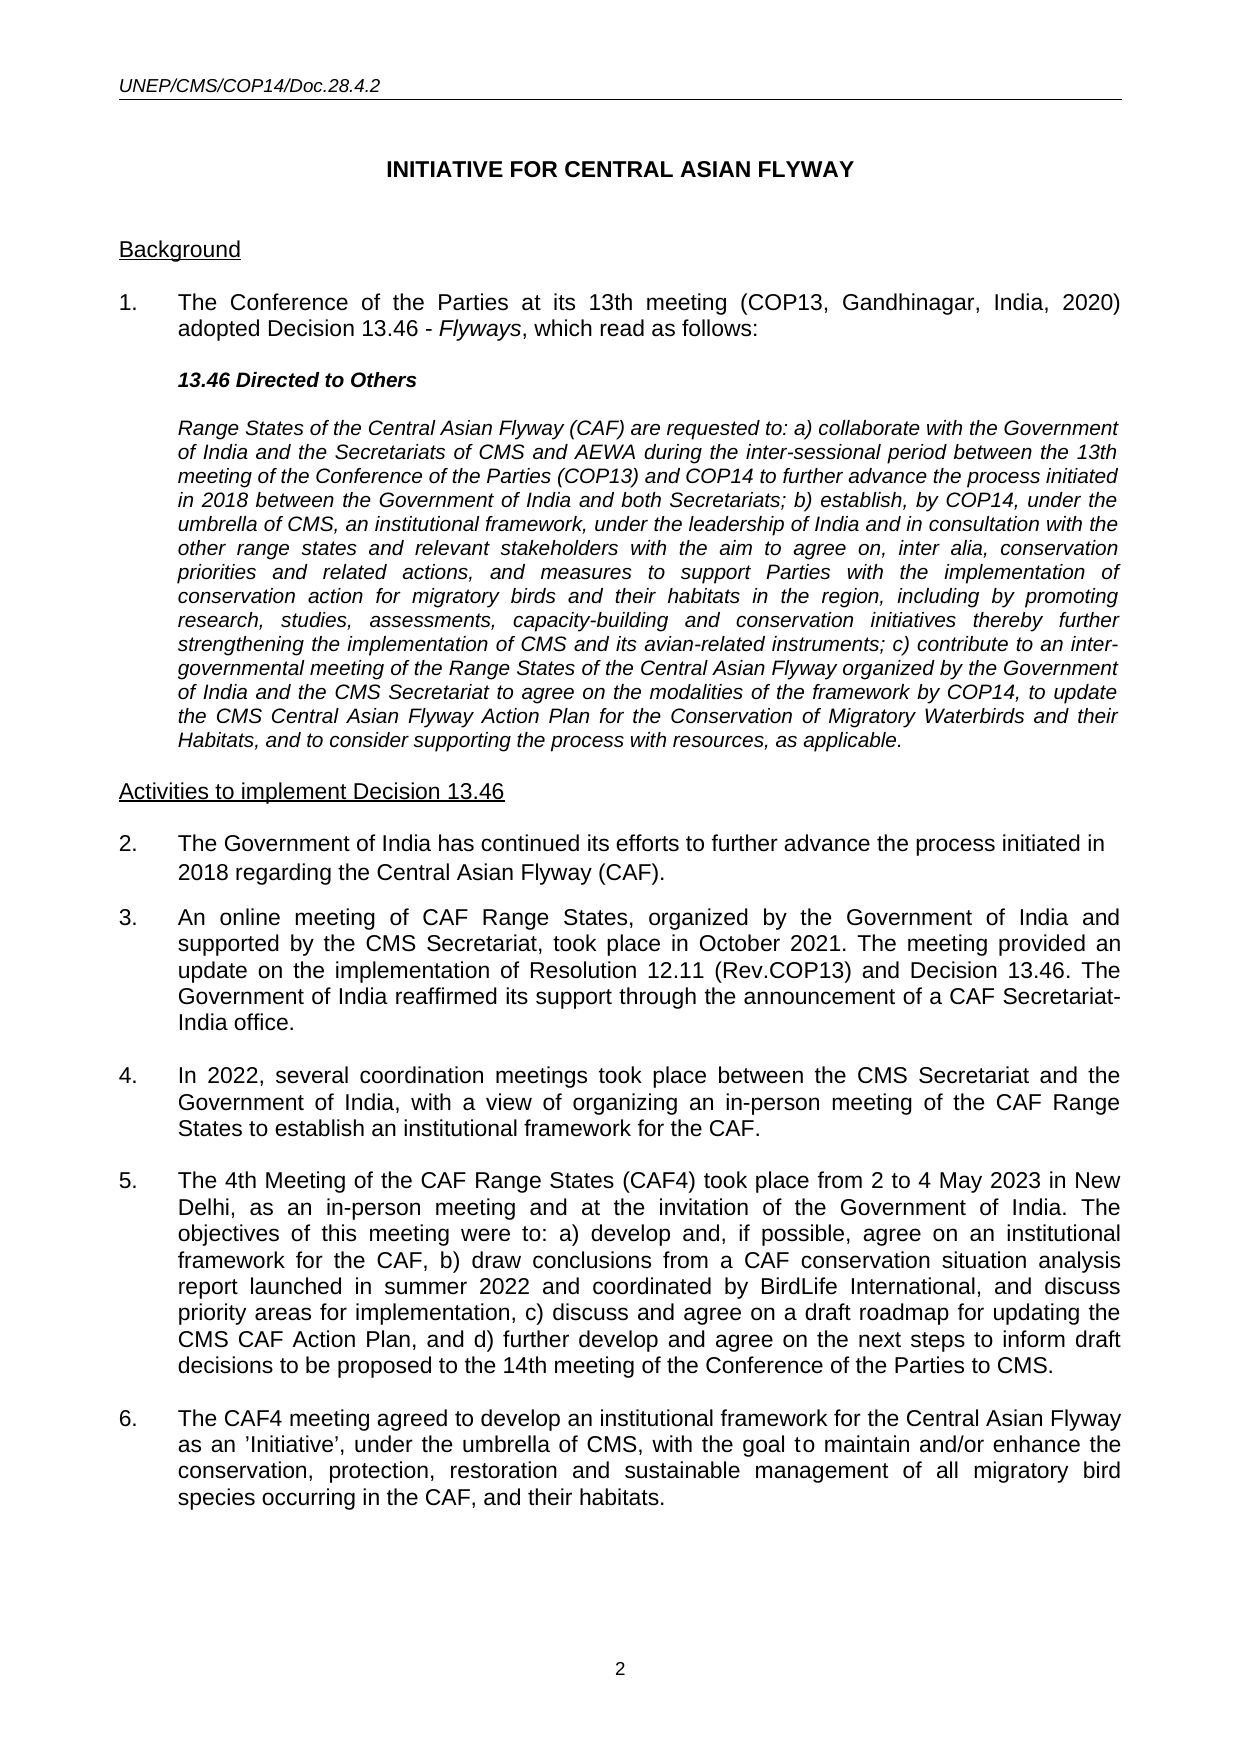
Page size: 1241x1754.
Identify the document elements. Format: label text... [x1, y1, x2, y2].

list The CAF4 meeting agreed to develop an institutional framework for the Central Asian Flyway as an ’Initiative’, under the umbrella of CMS, with the goal to maintain and/or enhance the conservation, protection, restoration and sustainable management of all migratory bird species occurring in the CAF, and their habitats. [118, 1405, 1122, 1510]
list The Conference of the Parties at its 13th meeting (COP13, Gandhinagar, India, 2020) adopted Decision 13.46 - Flyways, which read as follows: [118, 289, 1122, 342]
list In 2022, several coordination meetings took place between the CMS Secretariat and the Government of India, with a view of organizing an in-person meeting of the CAF Range States to establish an institutional framework for the CAF. [118, 1062, 1122, 1141]
list An online meeting of CAF Range States, organized by the Government of India and supported by the CMS Secretariat, took place in October 2021. The meeting provided an update on the implementation of Resolution 12.11 (Rev.COP13) and Decision 13.46. The Government of India reaffirmed its support through the announcement of a CAF Secretariat-India office. [118, 904, 1122, 1036]
list The 4th Meeting of the CAF Range States (CAF4) took place from 2 to 4 May 2023 in New Delhi, as an in-person meeting and at the invitation of the Government of India. The objectives of this meeting were to: a) develop and, if possible, agree on an institutional framework for the CAF, b) draw conclusions from a CAF conservation situation analysis report launched in summer 2022 and coordinated by BirdLife International, and discuss priority areas for implementation, c) discuss and agree on a draft roadmap for updating the CMS CAF Action Plan, and d) further develop and agree on the next steps to inform draft decisions to be proposed to the 14th meeting of the Conference of the Parties to CMS. [118, 1167, 1122, 1378]
text Range States of the Central Asian Flyway (CAF) are requested to: a) collaborate with the Government of India and the Secretariats of CMS and AEWA during the inter-sessional period between the 13th meeting of the Conference of the Parties (COP13) and COP14 to further advance the process initiated in 2018 between the Government of India and both Secretariats; b) establish, by COP14, under the umbrella of CMS, an institutional framework, under the leadership of India and in consultation with the other range states and relevant stakeholders with the aim to agree on, inter alia, conservation priorities and related actions, and measures to support Parties with the implementation of conservation action for migratory birds and their habitats in the region, including by promoting research, studies, assessments, capacity-building and conservation initiatives thereby further strengthening the implementation of CMS and its avian-related instruments; c) contribute to an inter-governmental meeting of the Range States of the Central Asian Flyway organized by the Government of India and the CMS Secretariat to agree on the modalities of the framework by COP14, to update the CMS Central Asian Flyway Action Plan for the Conservation of Migratory Waterbirds and their Habitats, and to consider supporting the process with resources, as applicable. [178, 416, 1122, 751]
text 13.46 Directed to Others [178, 368, 1122, 392]
text Activities to implement Decision 13.46 [118, 778, 1122, 804]
list The Government of India has continued its efforts to further advance the process initiated in 2018 regarding the Central Asian Flyway (CAF). [118, 830, 1122, 885]
title INITIATIVE FOR CENTRAL ASIAN FLYWAY [119, 154, 1122, 182]
text Background [118, 236, 1122, 263]
